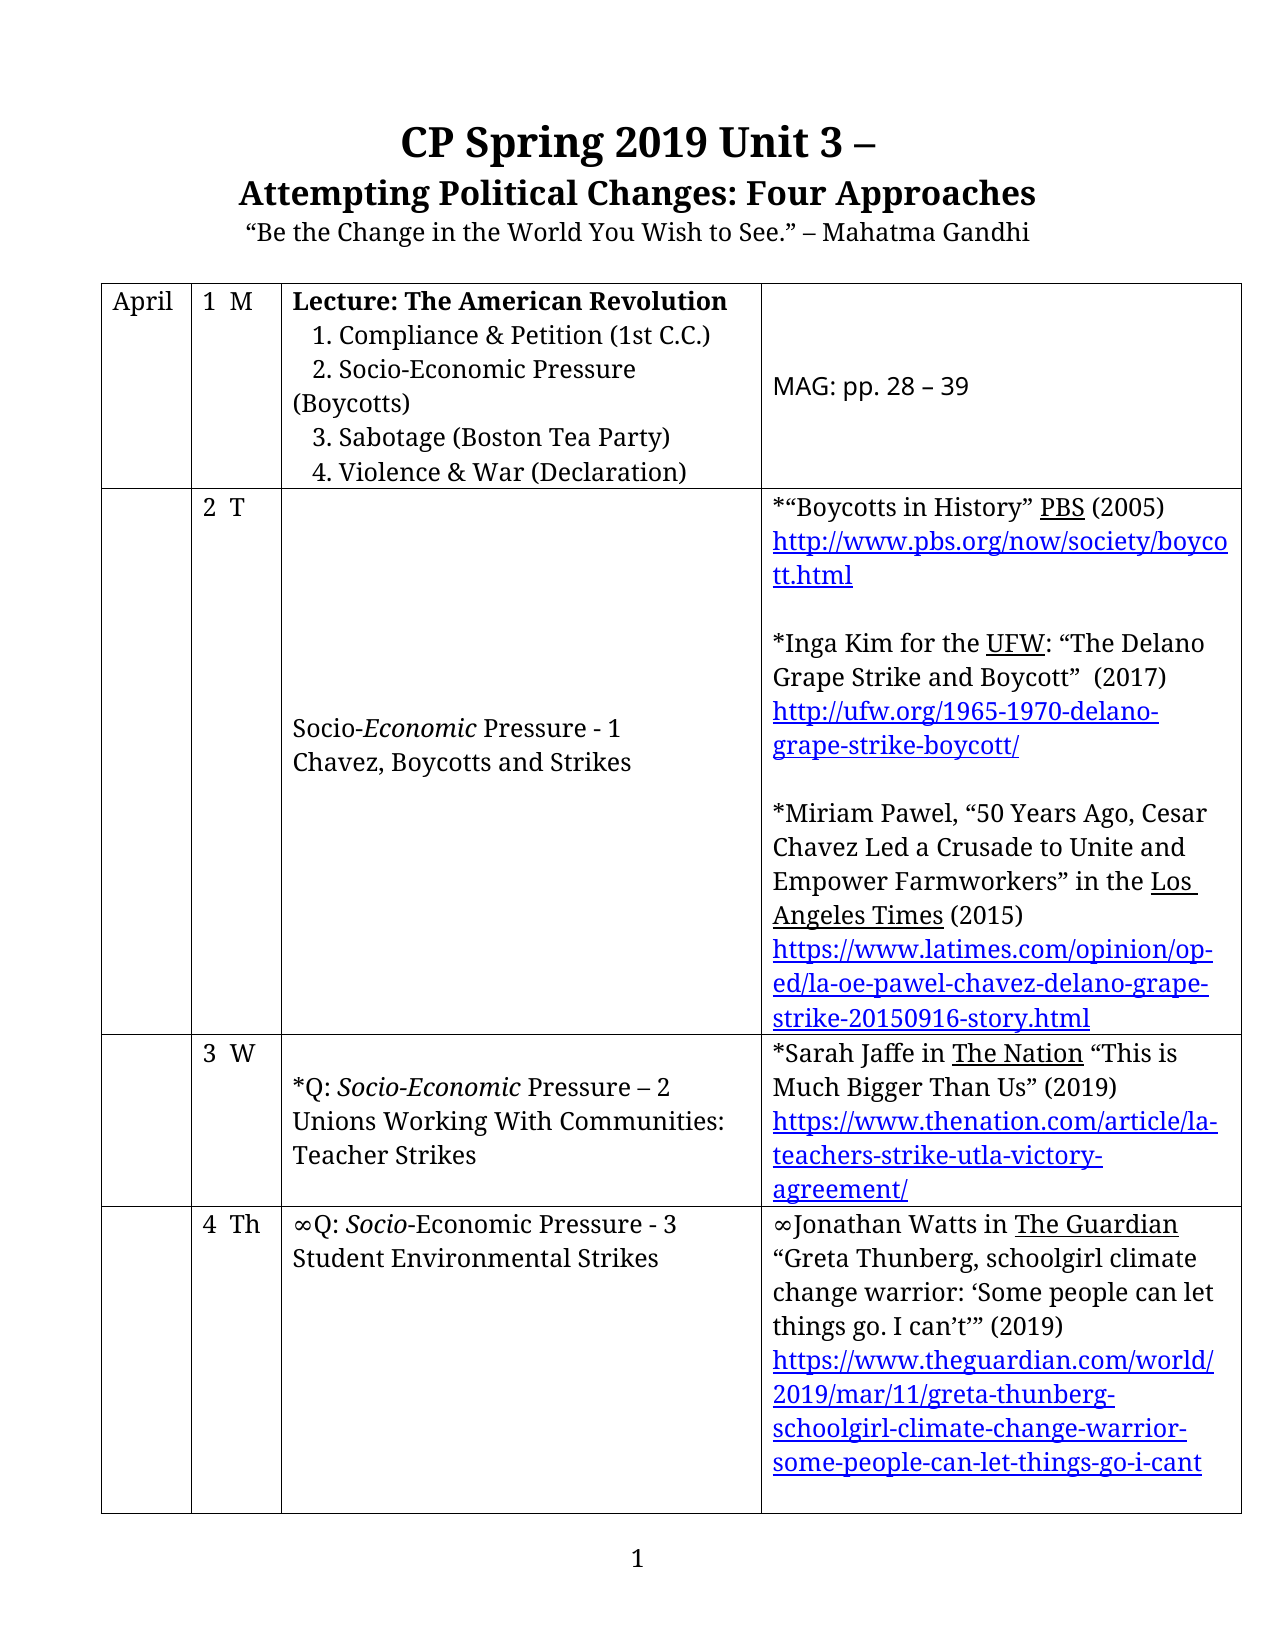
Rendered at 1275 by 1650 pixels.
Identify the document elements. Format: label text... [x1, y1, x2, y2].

table_cell *Sarah Jaffe in The Nation “This is Much Bigger Than Us” (2019) https://www.thenation.com/article/la-teachers-strike-utla-victory-agreement/ [762, 1035, 1241, 1206]
table_cell 3 W [192, 1035, 281, 1206]
table_cell *“Boycotts in History” PBS (2005) http://www.pbs.org/now/society/boycott.html *Inga Kim for the UFW: “The Delano Grape Strike and Boycott” (2017) http://ufw.org/1965-1970-delano-grape-strike-boycott/ *Miriam Pawel, “50 Years Ago, Cesar Chavez Led a Crusade to Unite and Empower Farmworkers” in the Los Angeles Times (2015) https://www.latimes.com/opinion/op-ed/la-oe-pawel-chavez-delano-grape-strike-20150916-story.html [762, 489, 1241, 1034]
text CP Spring 2019 Unit 3 – [112, 112, 1162, 169]
table_header April [102, 284, 191, 488]
table_cell 2 T [192, 489, 281, 1034]
text “Be the Change in the World You Wish to See.” – Mahatma Gandhi [112, 215, 1162, 249]
table_header 1 M [192, 284, 281, 488]
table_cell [762, 1207, 1241, 1513]
table_cell [102, 489, 191, 1034]
table_header Lecture: The American Revolution 1. Compliance & Petition (1st C.C.) 2. Socio-Economic Pressure (Boycotts) 3. Sabotage (Boston Tea Party) 4. Violence & War (Declaration) [282, 284, 761, 488]
table_cell [102, 1207, 191, 1513]
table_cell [282, 1207, 761, 1513]
table_cell 4 Th [192, 1207, 281, 1513]
table_cell [102, 1035, 191, 1206]
text Attempting Political Changes: Four Approaches [112, 169, 1162, 215]
table_header MAG: pp. 28 – 39 [762, 284, 1241, 488]
table_cell *Q: Socio-Economic Pressure – 2 Unions Working With Communities: Teacher Strikes [282, 1035, 761, 1206]
table_cell Socio-Economic Pressure - 1 Chavez, Boycotts and Strikes [282, 489, 761, 1034]
